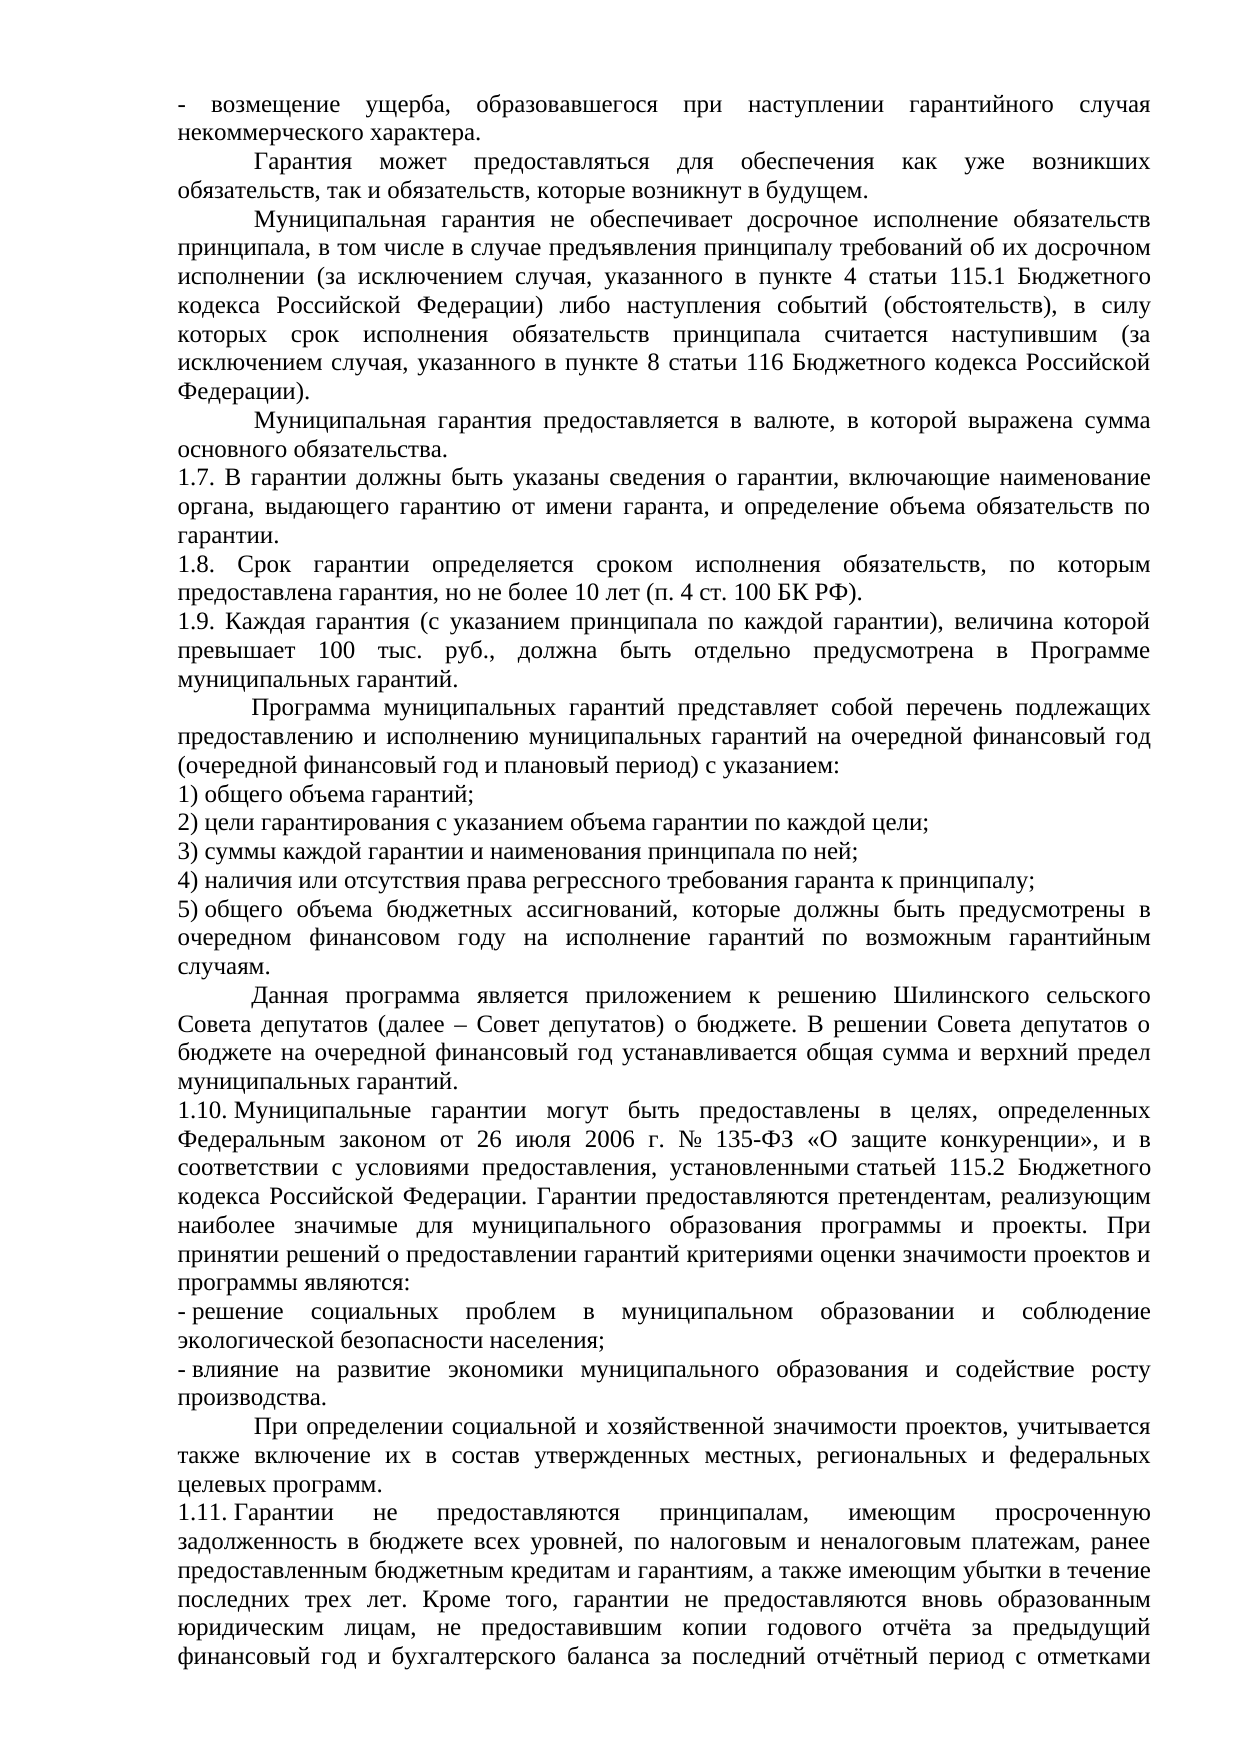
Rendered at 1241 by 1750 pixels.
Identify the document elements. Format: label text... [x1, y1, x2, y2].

text 1.7. В гарантии должны быть указаны сведения о гарантии, включающие наименование органа, выдающего гарантию от имени гаранта, и определение объема обязательств по гарантии. [177, 462, 1152, 549]
text 1.10. Муниципальные гарантии могут быть предоставлены в целях, определенных Федеральным законом от 26 июля 2006 г. № 135-ФЗ «О защите конкуренции», и в соответствии с условиями предоставления, установленными статьей 115.2 Бюджетного кодекса Российской Федерации. Гарантии предоставляются претендентам, реализующим наиболее значимые для муниципального образования программы и проекты. При принятии решений о предоставлении гарантий критериями оценки значимости проектов и программы являются: [177, 1095, 1152, 1296]
text 5) общего объема бюджетных ассигнований, которые должны быть предусмотрены в очередном финансовом году на исполнение гарантий по возможным гарантийным случаям. [177, 894, 1152, 980]
text 3) суммы каждой гарантии и наименования принципала по ней; [177, 836, 1152, 865]
text - возмещение ущерба, образовавшегося при наступлении гарантийного случая некоммерческого характера. [177, 89, 1152, 146]
text - влияние на развитие экономики муниципального образования и содействие росту производства. [177, 1354, 1152, 1411]
text 4) наличия или отсутствия права регрессного требования гаранта к принципалу; [177, 865, 1152, 894]
text Гарантия может предоставляться для обеспечения как уже возникших обязательств, так и обязательств, которые возникнут в будущем. [177, 146, 1152, 204]
text 2) цели гарантирования с указанием объема гарантии по каждой цели; [177, 807, 1152, 836]
text Данная программа является приложением к решению Шилинского сельского Совета депутатов (далее – Совет депутатов) о бюджете. В решении Совета депутатов о бюджете на очередной финансовый год устанавливается общая сумма и верхний предел муниципальных гарантий. [177, 980, 1152, 1095]
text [177, 1497, 1152, 1670]
text При определении социальной и хозяйственной значимости проектов, учитывается также включение их в состав утвержденных местных, региональных и федеральных целевых программ. [177, 1411, 1152, 1497]
text 1) общего объема гарантий; [177, 779, 1152, 807]
text 1.8. Срок гарантии определяется сроком исполнения обязательств, по которым предоставлена гарантия, но не более 10 лет (п. 4 ст. 100 БК РФ). [177, 549, 1152, 606]
text 1.9. Каждая гарантия (с указанием принципала по каждой гарантии), величина которой превышает 100 тыс. руб., должна быть отдельно предусмотрена в Программе муниципальных гарантий. [177, 606, 1152, 692]
text - решение социальных проблем в муниципальном образовании и соблюдение экологической безопасности населения; [177, 1296, 1152, 1354]
text Программа муниципальных гарантий представляет собой перечень подлежащих предоставлению и исполнению муниципальных гарантий на очередной финансовый год (очередной финансовый год и плановый период) с указанием: [177, 692, 1152, 779]
text Муниципальная гарантия предоставляется в валюте, в которой выражена сумма основного обязательства. [177, 405, 1152, 462]
text Муниципальная гарантия не обеспечивает досрочное исполнение обязательств принципала, в том числе в случае предъявления принципалу требований об их досрочном исполнении (за исключением случая, указанного в пункте 4 статьи 115.1 Бюджетного кодекса Российской Федерации) либо наступления событий (обстоятельств), в силу которых срок исполнения обязательств принципала считается наступившим (за исключением случая, указанного в пункте 8 статьи 116 Бюджетного кодекса Российской Федерации). [177, 204, 1152, 405]
